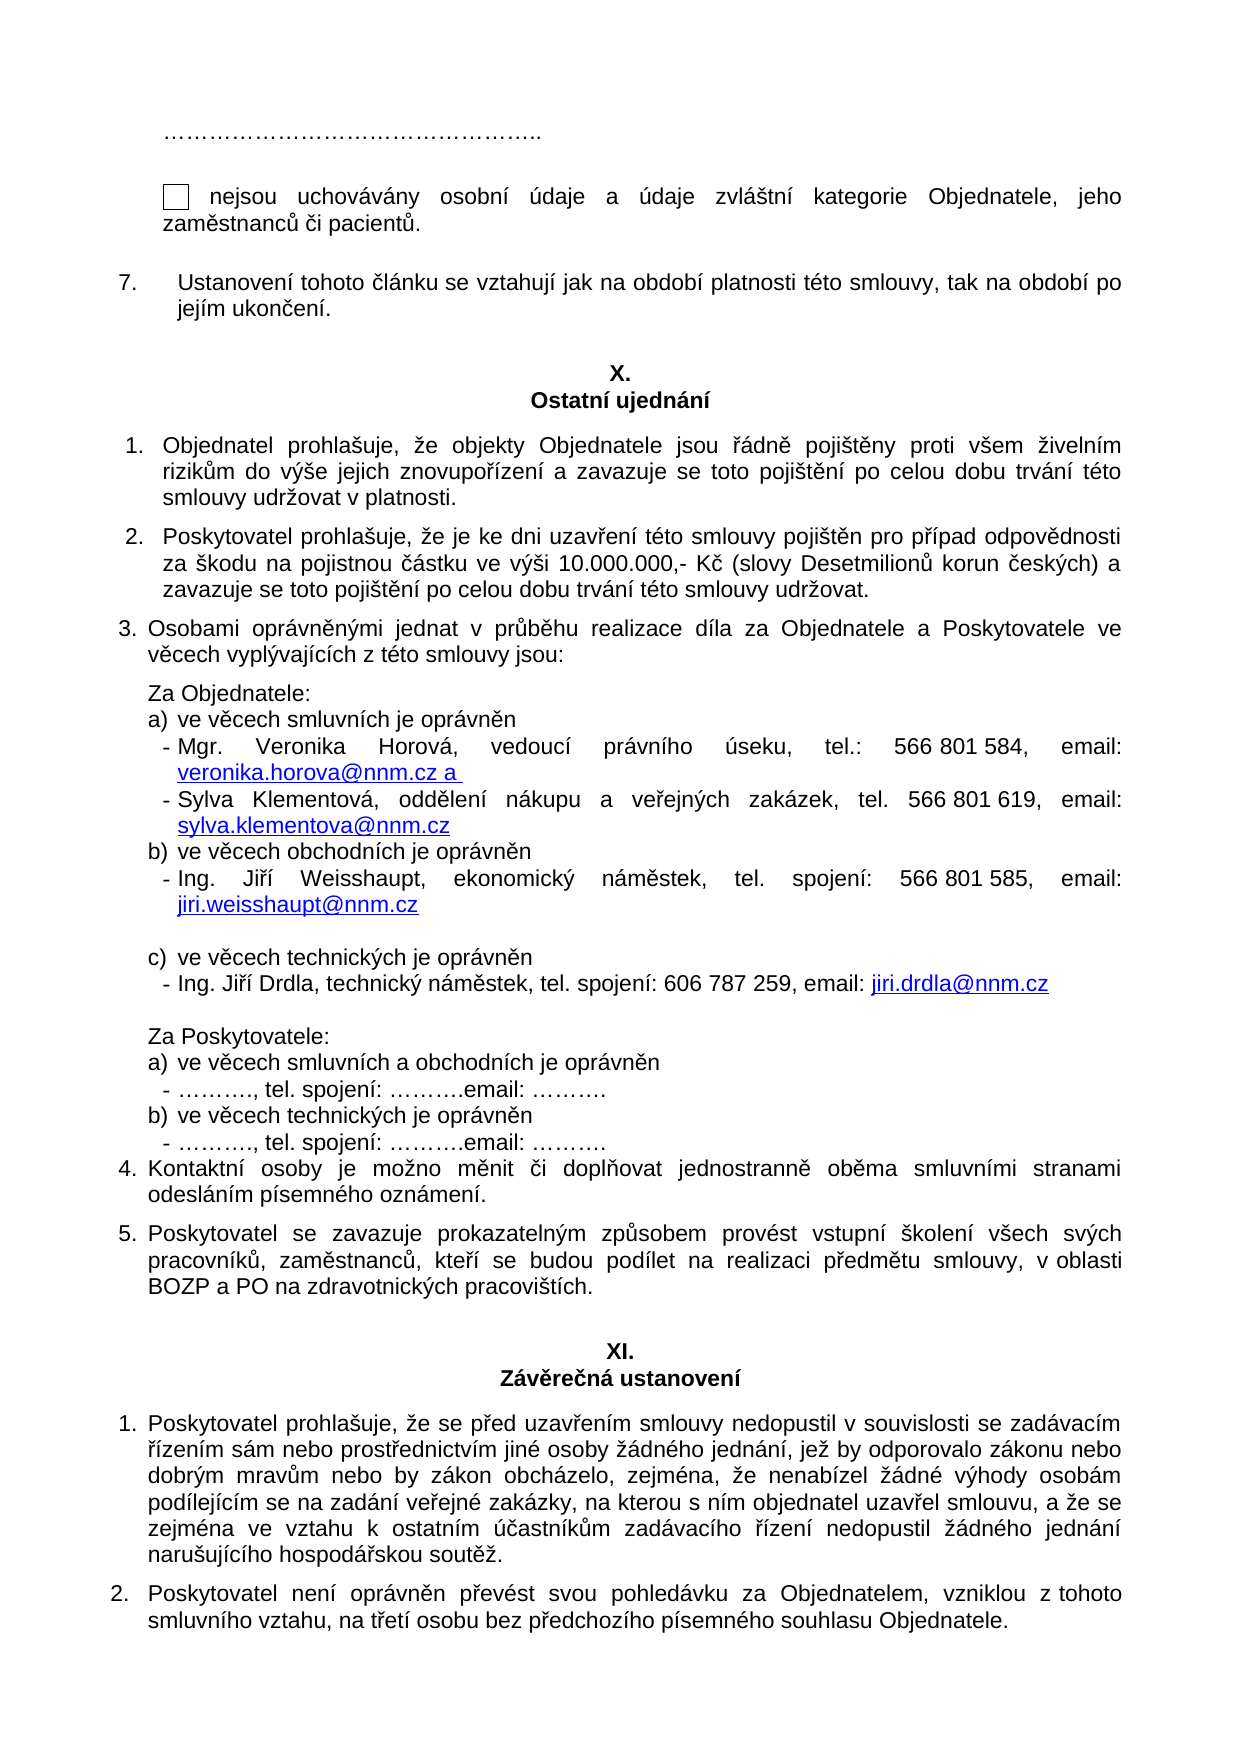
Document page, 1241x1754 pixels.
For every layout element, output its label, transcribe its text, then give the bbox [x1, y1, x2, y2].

list ve věcech smluvních je oprávněn [148, 706, 1122, 733]
list Poskytovatel se zavazuje prokazatelným způsobem provést vstupní školení všech svých pracovníků, zaměstnanců, kteří se budou podílet na realizaci předmětu smlouvy, v oblasti BOZP a PO na zdravotnických pracovištích. [118, 1220, 1122, 1299]
list ve věcech technických je oprávněn [148, 1102, 1122, 1128]
list Poskytovatel prohlašuje, že se před uzavřením smlouvy nedopustil v souvislosti se zadávacím řízením sám nebo prostřednictvím jiné osoby žádného jednání, jež by odporovalo zákonu nebo dobrým mravům nebo by zákon obcházelo, zejména, že nenabízel žádné výhody osobám podílejícím se na zadání veřejné zakázky, na kterou s ním objednatel uzavřel smlouvu, a že se zejména ve vztahu k ostatním účastníkům zadávacího řízení nedopustil žádného jednání narušujícího hospodářskou soutěž. [118, 1409, 1122, 1568]
text Za Objednatele: [148, 680, 1122, 706]
list Osobami oprávněnými jednat v průběhu realizace díla za Objednatele a Poskytovatele ve věcech vyplývajících z této smlouvy jsou: [118, 615, 1122, 667]
list Sylva Klementová, oddělení nákupu a veřejných zakázek, tel. 566 801 619, email: sylva.klementova@nnm.cz [162, 786, 1122, 838]
text Za Poskytovatele: [148, 1023, 1122, 1049]
text nejsou uchovávány osobní údaje a údaje zvláštní kategorie Objednatele, jeho zaměstnanců či pacientů. [162, 183, 1122, 236]
list Mgr. Veronika Horová, vedoucí právního úseku, tel.: 566 801 584, email: veronika.horova@nnm.cz a [162, 733, 1122, 786]
list ve věcech obchodních je oprávněn [148, 838, 1122, 865]
text Ostatní ujednání [118, 387, 1122, 413]
list Ustanovení tohoto článku se vztahují jak na období platnosti této smlouvy, tak na období po jejím ukončení. [118, 269, 1122, 321]
list ve věcech smluvních a obchodních je oprávněn [148, 1049, 1122, 1076]
list Ing. Jiří Weisshaupt, ekonomický náměstek, tel. spojení: 566 801 585, email: jiri.weisshaupt@nnm.cz [162, 865, 1122, 917]
list ………., tel. spojení: ……….email: ………. [162, 1128, 1122, 1155]
text X. [118, 360, 1122, 387]
list ve věcech technických je oprávněn [148, 944, 1122, 970]
text XI. [118, 1338, 1122, 1364]
text ………………………………………….. [162, 118, 1122, 144]
list Ing. Jiří Drdla, technický náměstek, tel. spojení: 606 787 259, email: jiri.drdla@nnm.cz [162, 970, 1122, 997]
list Kontaktní osoby je možno měnit či doplňovat jednostranně oběma smluvními stranami odesláním písemného oznámení. [118, 1155, 1122, 1208]
list Poskytovatel prohlašuje, že je ke dni uzavření této smlouvy pojištěn pro případ odpovědnosti za škodu na pojistnou částku ve výši 10.000.000,- Kč (slovy Desetmilionů korun českých) a zavazuje se toto pojištění po celou dobu trvání této smlouvy udržovat. [125, 523, 1122, 602]
text Závěrečná ustanovení [118, 1364, 1122, 1391]
list ………., tel. spojení: ……….email: ………. [162, 1076, 1122, 1102]
list Objednatel prohlašuje, že objekty Objednatele jsou řádně pojištěny proti všem živelním rizikům do výše jejich znovupořízení a zavazuje se toto pojištění po celou dobu trvání této smlouvy udržovat v platnosti. [125, 432, 1122, 511]
list Poskytovatel není oprávněn převést svou pohledávku za Objednatelem, vzniklou z tohoto smluvního vztahu, na třetí osobu bez předchozího písemného souhlasu Objednatele. [110, 1580, 1122, 1633]
